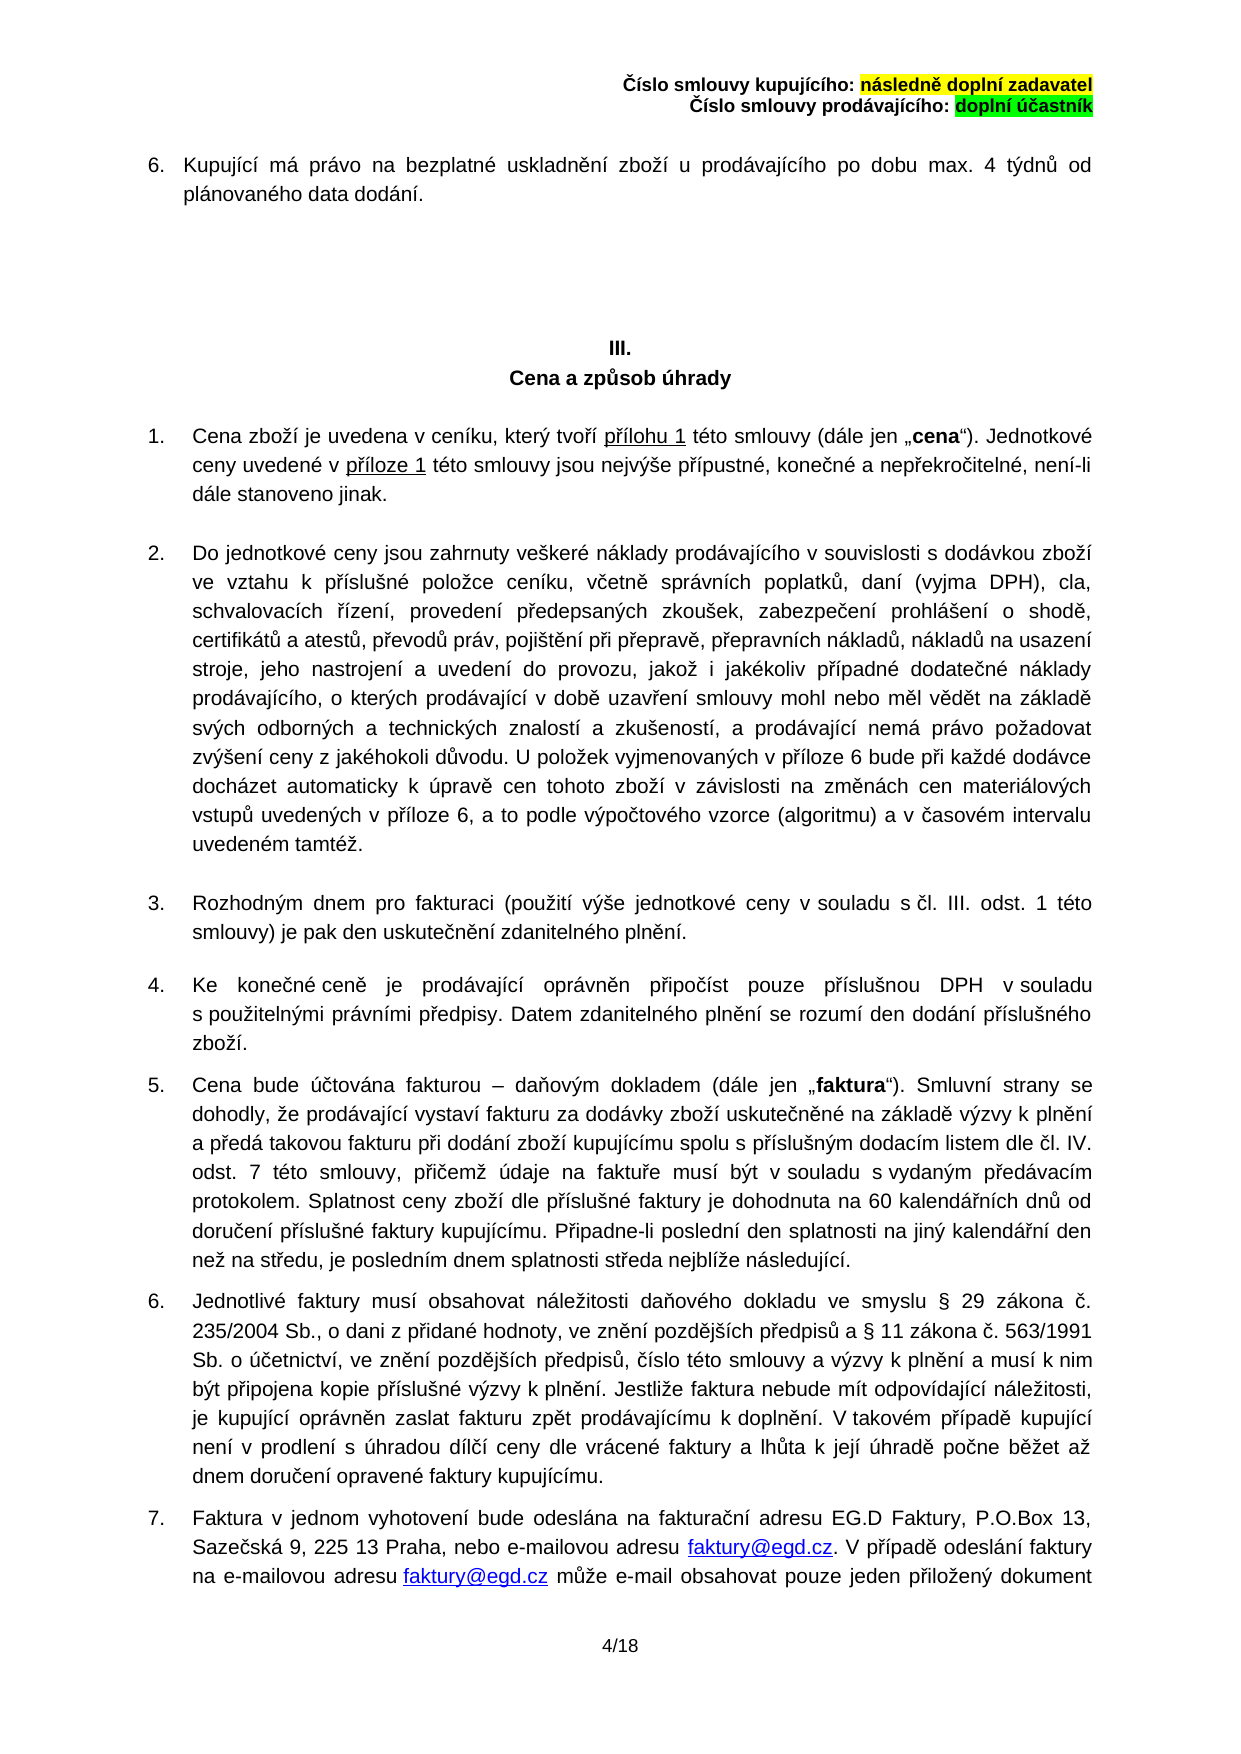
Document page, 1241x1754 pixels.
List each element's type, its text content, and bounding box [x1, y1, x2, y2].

list Cena bude účtována fakturou – daňovým dokladem (dále jen „faktura“). Smluvní strany se dohodly, že prodávající vystaví fakturu za dodávky zboží uskutečněné na základě výzvy k plnění a předá takovou fakturu při dodání zboží kupujícímu spolu s příslušným dodacím listem dle čl. IV. odst. 7 této smlouvy, přičemž údaje na faktuře musí být v souladu s vydaným předávacím protokolem. Splatnost ceny zboží dle příslušné faktury je dohodnuta na 60 kalendářních dnů od doručení příslušné faktury kupujícímu. Připadne-li poslední den splatnosti na jiný kalendářní den než na středu, je posledním dnem splatnosti středa nejblíže následující. [148, 1067, 1093, 1272]
text III. [148, 331, 1093, 360]
list Rozhodným dnem pro fakturaci (použití výše jednotkové ceny v souladu s čl. III. odst. 1 této smlouvy) je pak den uskutečnění zdanitelného plnění. [148, 885, 1093, 943]
list Do jednotkové ceny jsou zahrnuty veškeré náklady prodávajícího v souvislosti s dodávkou zboží ve vztahu k příslušné položce ceníku, včetně správních poplatků, daní (vyjma DPH), cla, schvalovacích řízení, provedení předepsaných zkoušek, zabezpečení prohlášení o shodě, certifikátů a atestů, převodů práv, pojištění při přepravě, přepravních nákladů, nákladů na usazení stroje, jeho nastrojení a uvedení do provozu, jakož i jakékoliv případné dodatečné náklady prodávajícího, o kterých prodávající v době uzavření smlouvy mohl nebo měl vědět na základě svých odborných a technických znalostí a zkušeností, a prodávající nemá právo požadovat zvýšení ceny z jakéhokoli důvodu. U položek vyjmenovaných v příloze 6 bude při každé dodávce docházet automaticky k úpravě cen tohoto zboží v závislosti na změnách cen materiálových vstupů uvedených v příloze 6, a to podle výpočtového vzorce (algoritmu) a v časovém intervalu uvedeném tamtéž. [148, 535, 1093, 856]
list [148, 1501, 1093, 1588]
list Ke konečné ceně je prodávající oprávněn připočíst pouze příslušnou DPH v souladu s použitelnými právními předpisy. Datem zdanitelného plnění se rozumí den dodání příslušného zboží. [148, 967, 1093, 1055]
list Jednotlivé faktury musí obsahovat náležitosti daňového dokladu ve smyslu § 29 zákona č. 235/2004 Sb., o dani z přidané hodnoty, ve znění pozdějších předpisů a § 11 zákona č. 563/1991 Sb. o účetnictví, ve znění pozdějších předpisů, číslo této smlouvy a výzvy k plnění a musí k nim být připojena kopie příslušné výzvy k plnění. Jestliže faktura nebude mít odpovídající náležitosti, je kupující oprávněn zaslat fakturu zpět prodávajícímu k doplnění. V takovém případě kupující není v prodlení s úhradou dílčí ceny dle vrácené faktury a lhůta k její úhradě počne běžet až dnem doručení opravené faktury kupujícímu. [148, 1284, 1093, 1488]
text Cena a způsob úhrady [148, 360, 1093, 389]
list Cena zboží je uvedena v ceníku, který tvoří přílohu 1 této smlouvy (dále jen „cena“). Jednotkové ceny uvedené v příloze 1 této smlouvy jsou nejvýše přípustné, konečné a nepřekročitelné, není-li dále stanoveno jinak. [148, 418, 1093, 506]
list Kupující má právo na bezplatné uskladnění zboží u prodávajícího po dobu max. 4 týdnů od plánovaného data dodání. [148, 148, 1093, 206]
